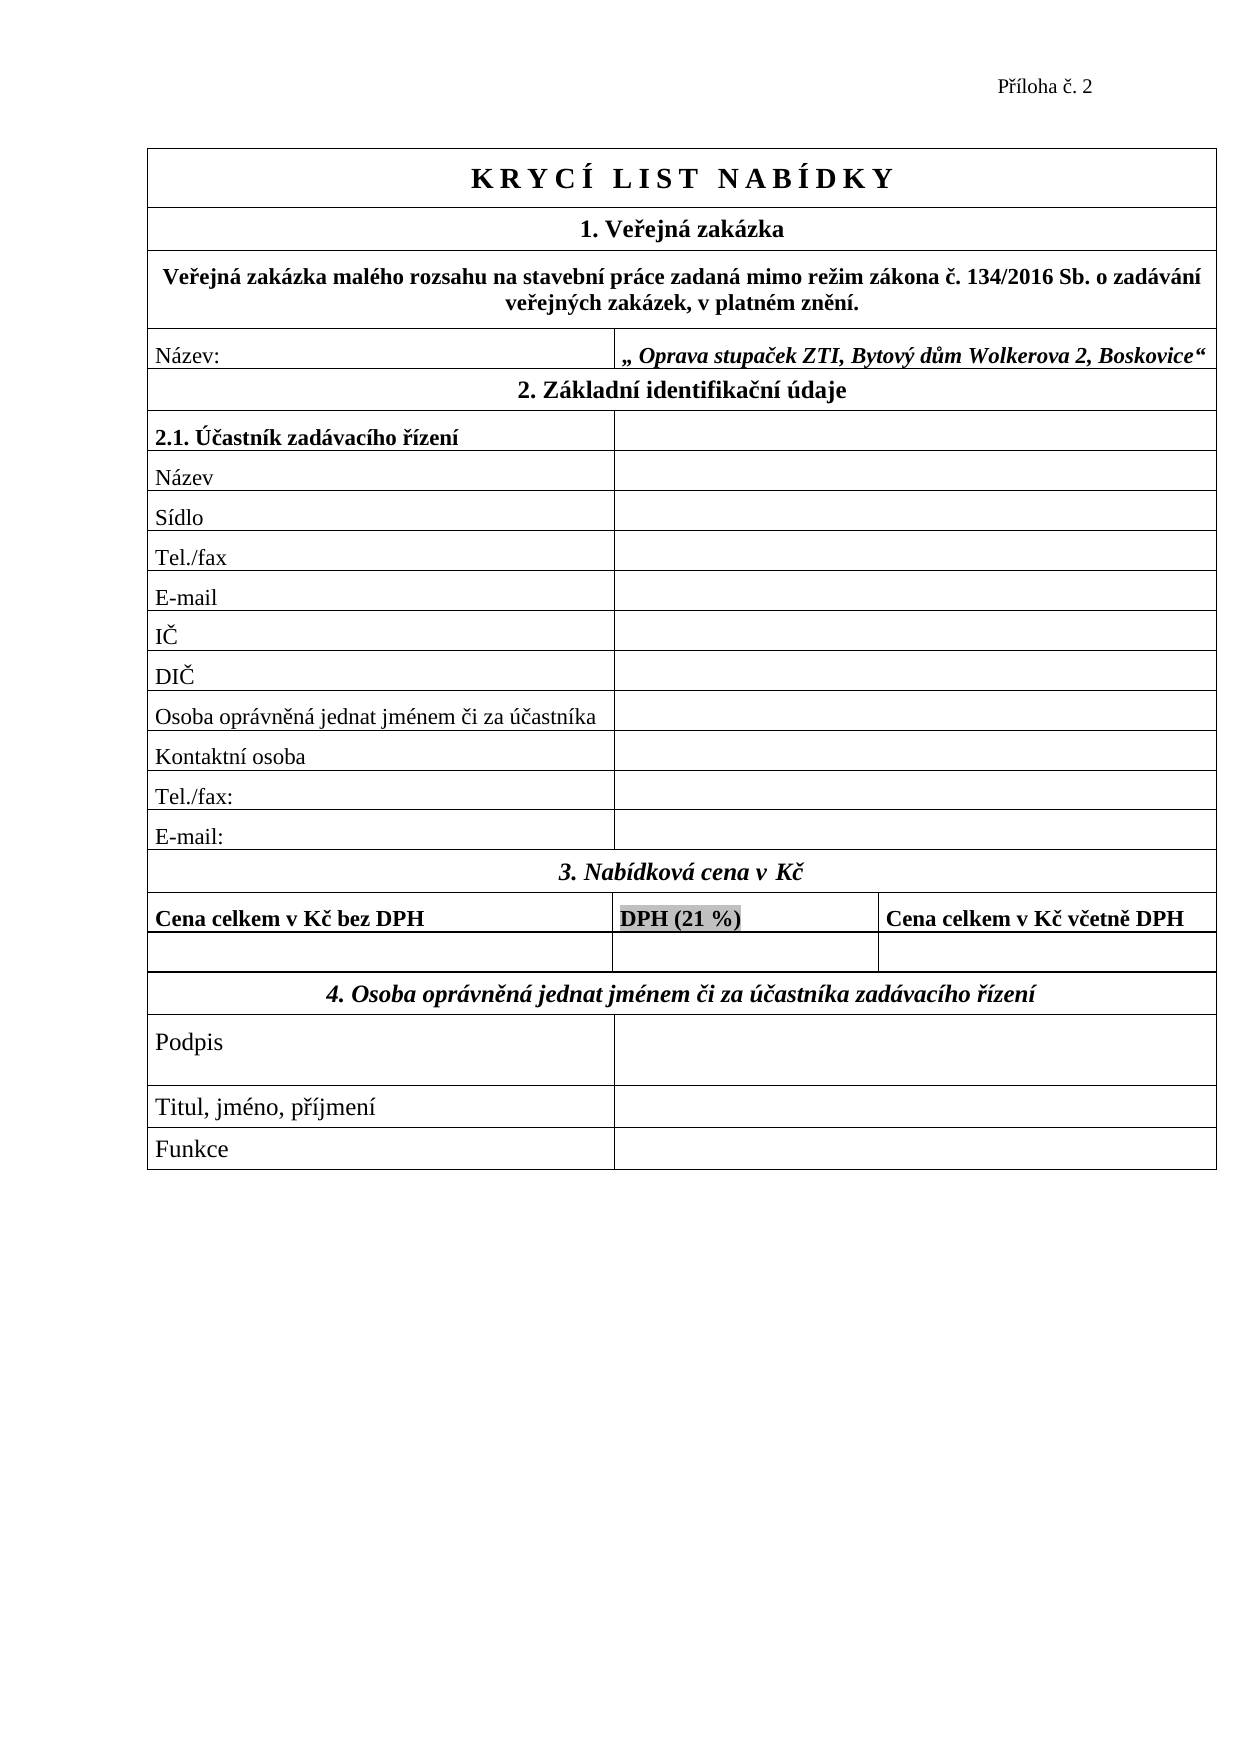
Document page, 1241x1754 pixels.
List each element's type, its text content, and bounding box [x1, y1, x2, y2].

table_cell Sídlo [148, 491, 614, 530]
table_cell IČ [148, 611, 614, 650]
table_cell [615, 1015, 1216, 1085]
table_cell E-mail [148, 571, 614, 610]
table_header KRYCÍ LIST NABÍDKY [148, 149, 1216, 207]
table_cell Veřejná zakázka malého rozsahu na stavební práce zadaná mimo režim zákona č. 134/2016 Sb. o zadávání veřejných zakázek, v platném znění. [148, 251, 1216, 328]
table_cell Tel./fax [148, 531, 614, 570]
table_cell E-mail: [148, 810, 614, 849]
table_cell 2. Základní identifikační údaje [148, 369, 1216, 410]
table_cell [615, 691, 1216, 729]
table_cell Podpis [148, 1015, 614, 1085]
table_cell [615, 651, 1216, 690]
table_cell DPH (21 %) [613, 893, 878, 931]
table_cell Název: [148, 329, 614, 368]
table_cell Osoba oprávněná jednat jménem či za účastníka [148, 691, 614, 729]
table_cell [615, 531, 1216, 570]
table_cell [615, 1128, 1216, 1169]
table_cell Kontaktní osoba [148, 731, 614, 769]
table_cell [615, 491, 1216, 530]
table_cell Tel./fax: [148, 771, 614, 809]
table_cell Cena celkem v Kč bez DPH [148, 893, 612, 931]
table_cell Cena celkem v Kč včetně DPH [879, 893, 1216, 931]
table_cell [615, 411, 1216, 450]
table_cell [615, 771, 1216, 809]
table_cell 4. Osoba oprávněná jednat jménem či za účastníka zadávacího řízení [148, 973, 1216, 1014]
table_cell [615, 451, 1216, 490]
table_cell [615, 611, 1216, 650]
table_cell „ Oprava stupaček ZTI, Bytový dům Wolkerova 2, Boskovice“ [615, 329, 1216, 368]
table_cell Funkce [148, 1128, 614, 1169]
table_cell 3. Nabídková cena v Kč [148, 850, 1216, 892]
table_cell [615, 571, 1216, 610]
table_cell [148, 933, 612, 971]
table_cell 1. Veřejná zakázka [148, 208, 1216, 249]
table_cell 2.1. Účastník zadávacího řízení [148, 411, 614, 450]
table_cell [879, 933, 1216, 971]
table_cell Titul, jméno, příjmení [148, 1086, 614, 1127]
table_cell [615, 810, 1216, 849]
table_cell [615, 731, 1216, 769]
table_cell [613, 933, 878, 971]
table_cell Název [148, 451, 614, 490]
table_cell [615, 1086, 1216, 1127]
table_cell DIČ [148, 651, 614, 690]
